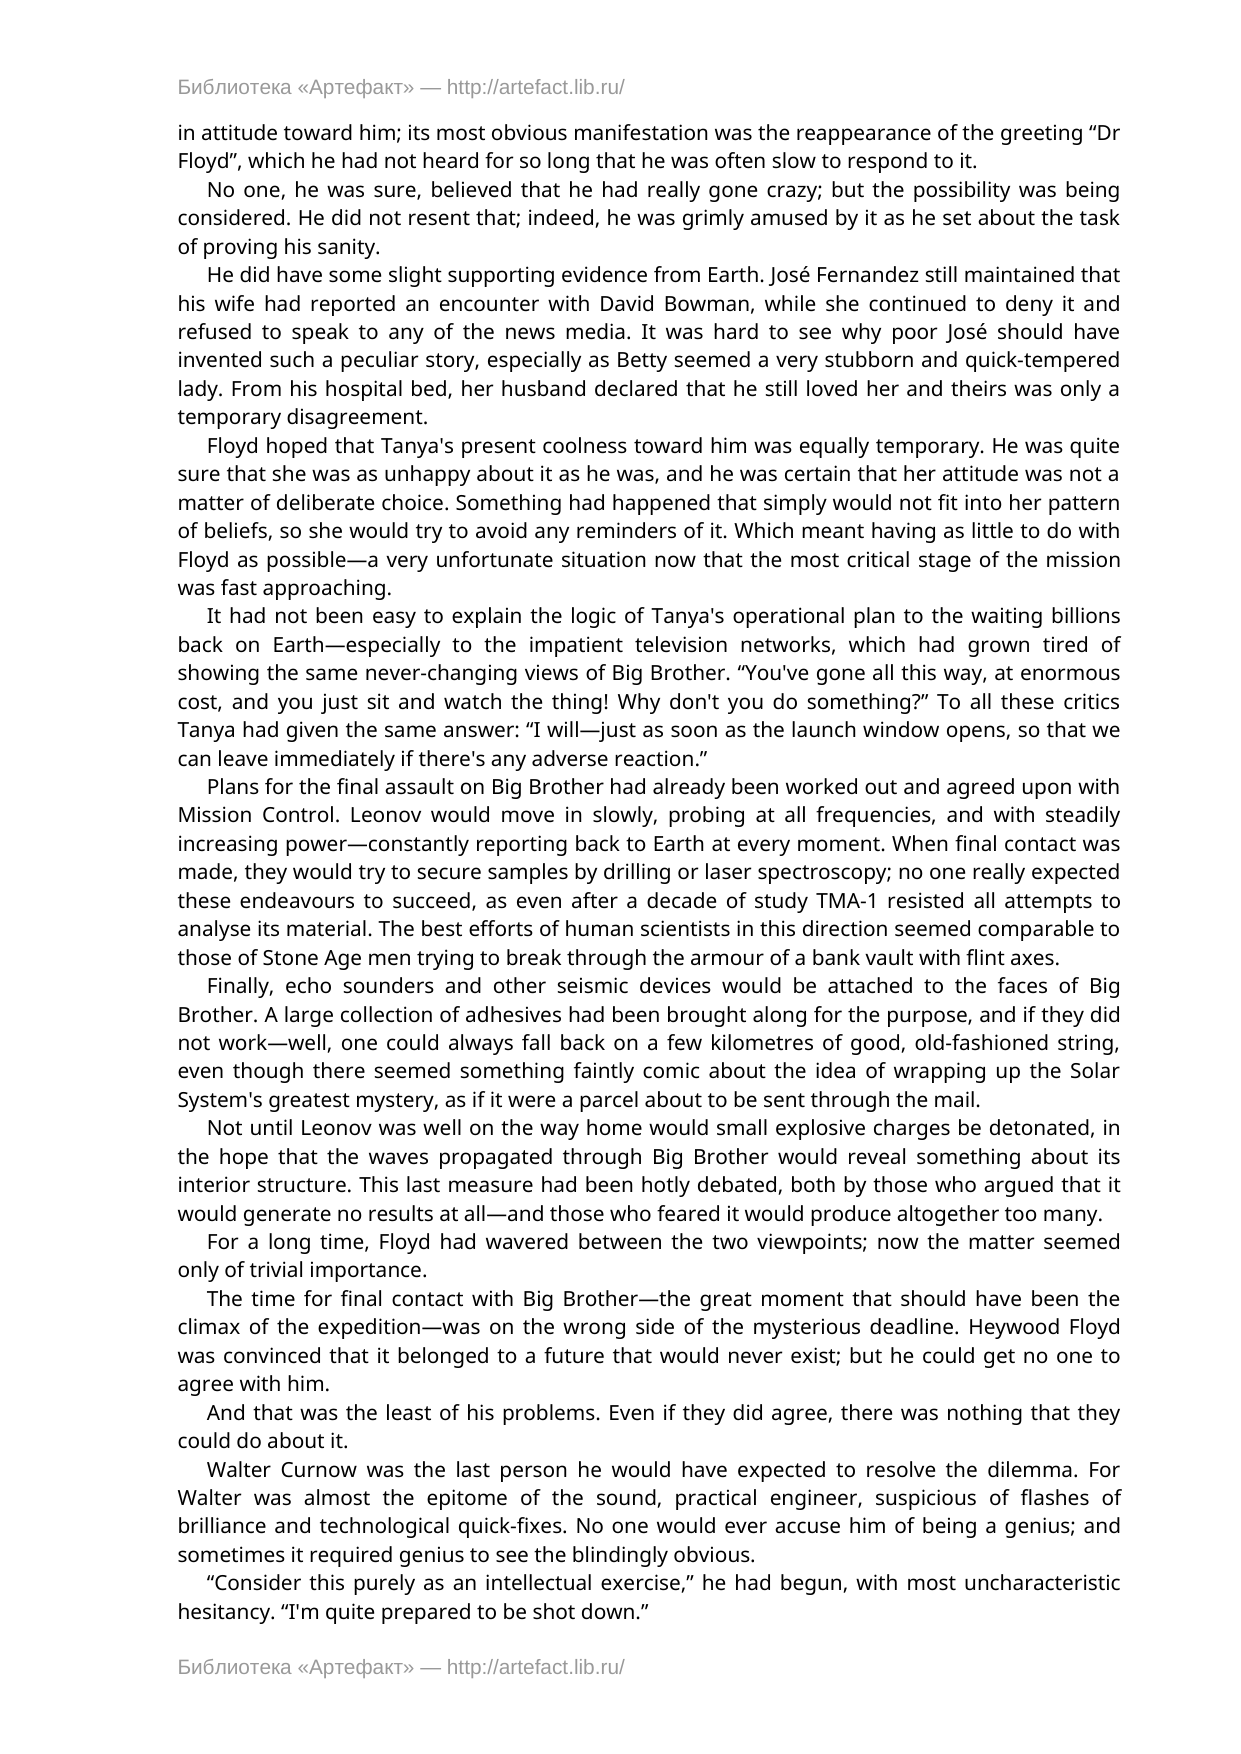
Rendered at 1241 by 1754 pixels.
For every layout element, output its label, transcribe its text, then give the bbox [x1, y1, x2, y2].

text Finally, echo sounders and other seismic devices would be attached to the faces of Big Brother. A large collection of adhesives had been brought along for the purpose, and if they did not work—well, one could always fall back on a few kilometres of good, old-fashioned string, even though there seemed something faintly comic about the idea of wrapping up the Solar System's greatest mystery, as if it were a parcel about to be sent through the mail. [177, 971, 1122, 1113]
text No one, he was sure, believed that he had really gone crazy; but the possibility was being considered. He did not resent that; indeed, he was grimly amused by it as he set about the task of proving his sanity. [177, 175, 1122, 260]
text And that was the least of his problems. Even if they did agree, there was nothing that they could do about it. [177, 1398, 1122, 1455]
text Plans for the final assault on Big Brother had already been worked out and agreed upon with Mission Control. Leonov would move in slowly, probing at all frequencies, and with steadily increasing power—constantly reporting back to Earth at every moment. When final contact was made, they would try to secure samples by drilling or laser spectroscopy; no one really expected these endeavours to succeed, as even after a decade of study TMA-1 resisted all attempts to analyse its material. The best efforts of human scientists in this direction seemed comparable to those of Stone Age men trying to break through the armour of a bank vault with flint axes. [177, 772, 1122, 971]
text He did have some slight supporting evidence from Earth. José Fernandez still maintained that his wife had reported an encounter with David Bowman, while she continued to deny it and refused to speak to any of the news media. It was hard to see why poor José should have invented such a peculiar story, especially as Betty seemed a very stubborn and quick-tempered lady. From his hospital bed, her husband declared that he still loved her and theirs was only a temporary disagreement. [177, 260, 1122, 431]
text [177, 118, 1122, 175]
text “Consider this purely as an intellectual exercise,” he had begun, with most uncharacteristic hesitancy. “I'm quite prepared to be shot down.” [177, 1568, 1122, 1625]
text For a long time, Floyd had wavered between the two viewpoints; now the matter seemed only of trivial importance. [177, 1227, 1122, 1284]
text Floyd hoped that Tanya's present coolness toward him was equally temporary. He was quite sure that she was as unhappy about it as he was, and he was certain that her attitude was not a matter of deliberate choice. Something had happened that simply would not fit into her pattern of beliefs, so she would try to avoid any reminders of it. Which meant having as little to do with Floyd as possible—a very unfortunate situation now that the most critical stage of the mission was fast approaching. [177, 431, 1122, 602]
text The time for final contact with Big Brother—the great moment that should have been the climax of the expedition—was on the wrong side of the mysterious deadline. Heywood Floyd was convinced that it belonged to a future that would never exist; but he could get no one to agree with him. [177, 1284, 1122, 1398]
text It had not been easy to explain the logic of Tanya's operational plan to the waiting billions back on Earth—especially to the impatient television networks, which had grown tired of showing the same never-changing views of Big Brother. “You've gone all this way, at enormous cost, and you just sit and watch the thing! Why don't you do something?” To all these critics Tanya had given the same answer: “I will—just as soon as the launch window opens, so that we can leave immediately if there's any adverse reaction.” [177, 602, 1122, 772]
text Walter Curnow was the last person he would have expected to resolve the dilemma. For Walter was almost the epitome of the sound, practical engineer, suspicious of flashes of brilliance and technological quick-fixes. No one would ever accuse him of being a genius; and sometimes it required genius to see the blindingly obvious. [177, 1455, 1122, 1568]
text Not until Leonov was well on the way home would small explosive charges be detonated, in the hope that the waves propagated through Big Brother would reveal something about its interior structure. This last measure had been hotly debated, both by those who argued that it would generate no results at all—and those who feared it would produce altogether too many. [177, 1113, 1122, 1227]
